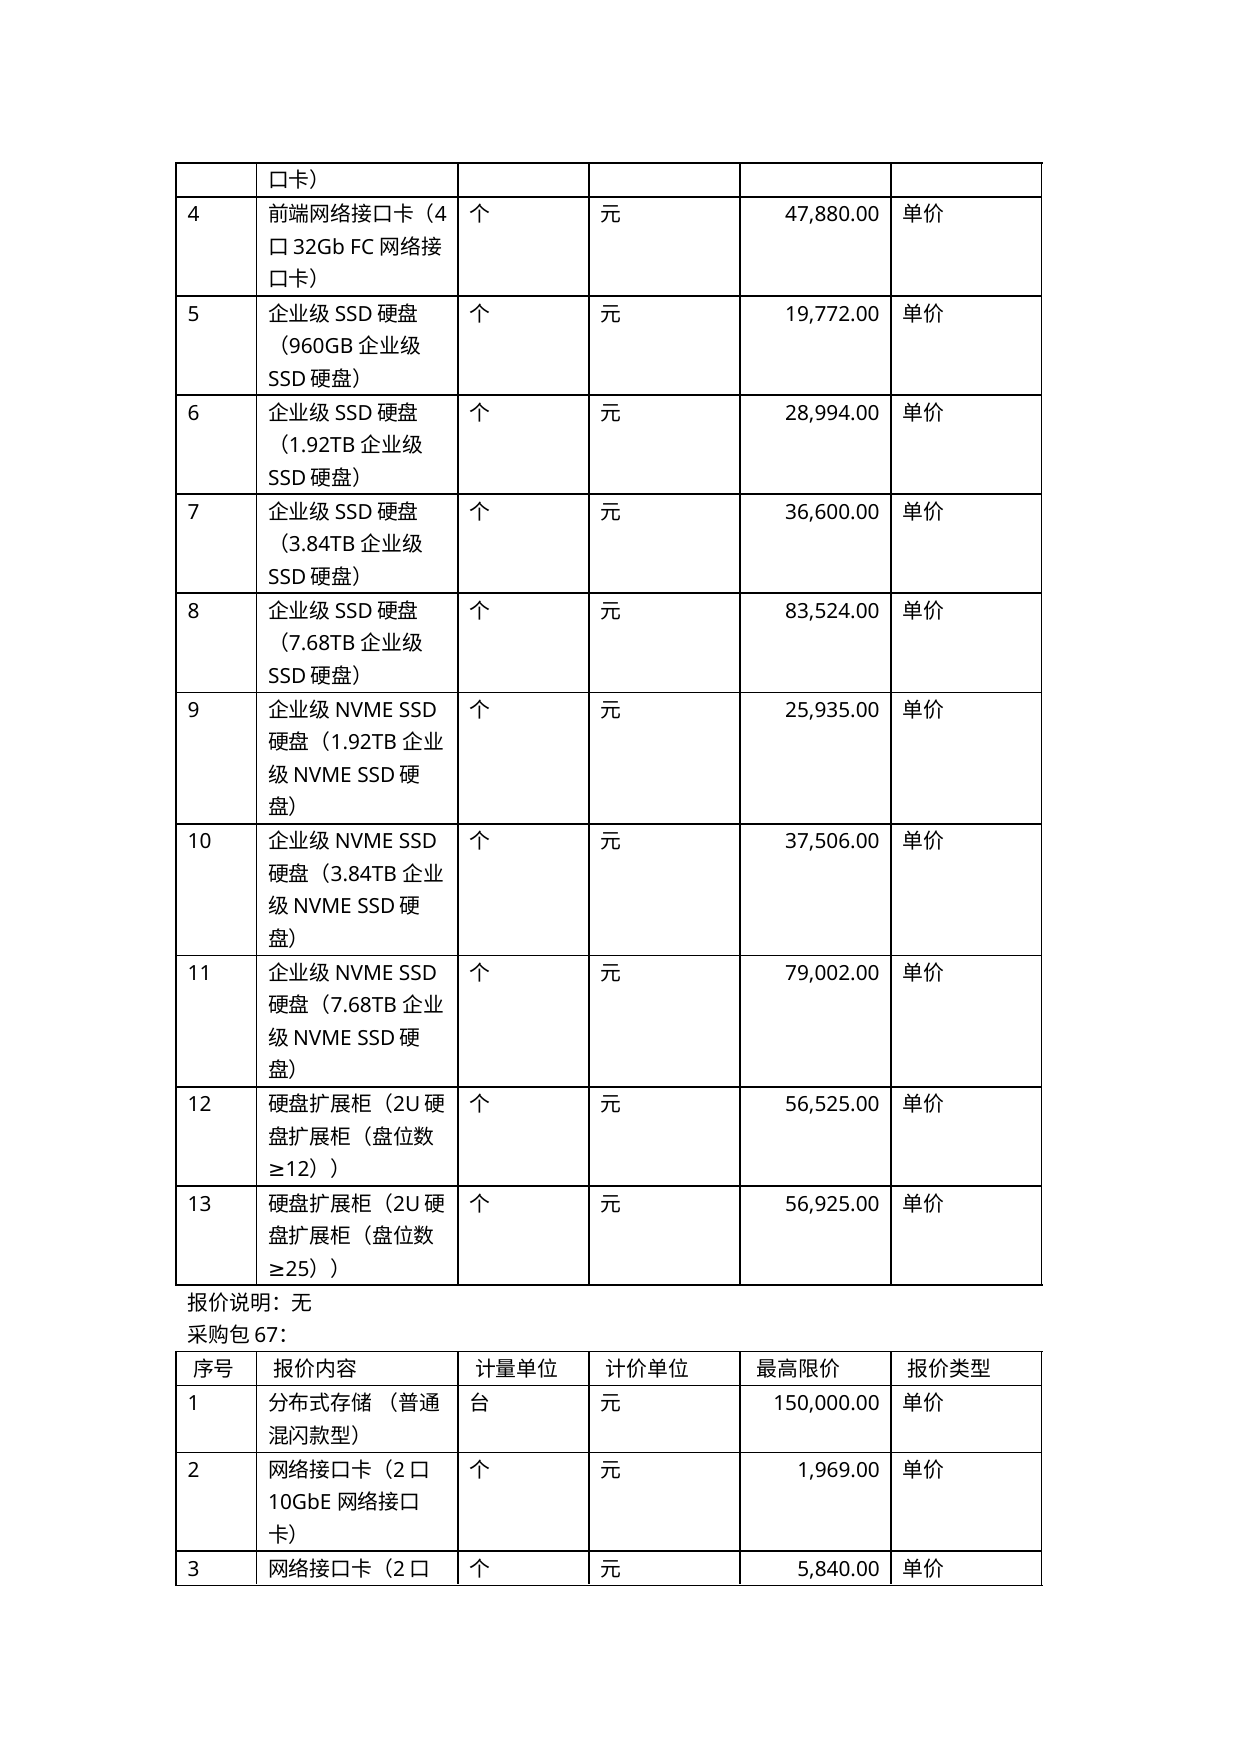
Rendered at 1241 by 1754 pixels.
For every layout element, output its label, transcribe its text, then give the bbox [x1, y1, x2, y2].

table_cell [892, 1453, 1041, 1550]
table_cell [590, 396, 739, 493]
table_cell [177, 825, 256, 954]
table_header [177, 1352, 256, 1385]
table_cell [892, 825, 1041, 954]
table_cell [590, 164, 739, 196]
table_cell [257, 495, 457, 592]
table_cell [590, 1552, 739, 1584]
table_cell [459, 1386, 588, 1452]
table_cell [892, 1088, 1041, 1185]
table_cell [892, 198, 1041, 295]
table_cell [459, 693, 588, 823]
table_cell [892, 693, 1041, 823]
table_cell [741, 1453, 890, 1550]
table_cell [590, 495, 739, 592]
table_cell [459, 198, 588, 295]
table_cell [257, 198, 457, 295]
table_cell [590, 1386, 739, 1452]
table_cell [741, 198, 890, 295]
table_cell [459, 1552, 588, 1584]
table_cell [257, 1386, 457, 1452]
text 采购包67： [187, 1318, 1053, 1351]
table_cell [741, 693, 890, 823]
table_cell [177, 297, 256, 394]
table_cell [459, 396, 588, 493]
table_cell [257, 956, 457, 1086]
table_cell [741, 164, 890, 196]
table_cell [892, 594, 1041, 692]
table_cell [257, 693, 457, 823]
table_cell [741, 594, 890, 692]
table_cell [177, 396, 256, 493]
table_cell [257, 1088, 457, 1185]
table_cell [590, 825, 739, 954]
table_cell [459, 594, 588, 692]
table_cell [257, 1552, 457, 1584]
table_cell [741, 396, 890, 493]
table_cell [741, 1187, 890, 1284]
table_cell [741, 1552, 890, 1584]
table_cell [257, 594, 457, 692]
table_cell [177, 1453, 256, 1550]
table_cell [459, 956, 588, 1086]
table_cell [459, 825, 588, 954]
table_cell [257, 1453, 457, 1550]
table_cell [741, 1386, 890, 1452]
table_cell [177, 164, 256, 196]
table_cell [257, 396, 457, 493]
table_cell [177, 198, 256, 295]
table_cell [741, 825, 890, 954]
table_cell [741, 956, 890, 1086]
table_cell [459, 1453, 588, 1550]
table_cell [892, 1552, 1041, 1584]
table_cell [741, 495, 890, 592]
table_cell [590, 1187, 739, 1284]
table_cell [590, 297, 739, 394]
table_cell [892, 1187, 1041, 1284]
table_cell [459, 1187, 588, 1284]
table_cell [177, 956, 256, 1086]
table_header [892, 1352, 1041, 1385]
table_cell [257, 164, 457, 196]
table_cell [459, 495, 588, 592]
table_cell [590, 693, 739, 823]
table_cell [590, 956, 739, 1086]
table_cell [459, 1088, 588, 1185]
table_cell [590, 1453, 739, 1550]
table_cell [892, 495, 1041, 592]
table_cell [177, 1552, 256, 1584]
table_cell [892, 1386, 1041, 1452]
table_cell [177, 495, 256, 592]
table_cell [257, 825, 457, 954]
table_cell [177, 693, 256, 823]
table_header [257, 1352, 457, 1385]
text 报价说明：无 [187, 1286, 1053, 1318]
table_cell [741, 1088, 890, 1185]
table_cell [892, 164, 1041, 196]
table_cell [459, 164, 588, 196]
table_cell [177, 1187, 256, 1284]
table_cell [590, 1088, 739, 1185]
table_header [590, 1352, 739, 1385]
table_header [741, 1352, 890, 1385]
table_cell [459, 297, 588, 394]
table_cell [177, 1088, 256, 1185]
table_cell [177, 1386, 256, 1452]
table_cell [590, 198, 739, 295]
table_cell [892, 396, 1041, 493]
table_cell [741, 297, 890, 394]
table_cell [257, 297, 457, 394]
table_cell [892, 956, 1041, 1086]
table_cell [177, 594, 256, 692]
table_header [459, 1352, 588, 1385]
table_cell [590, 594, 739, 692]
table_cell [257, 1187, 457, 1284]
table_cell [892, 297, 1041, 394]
